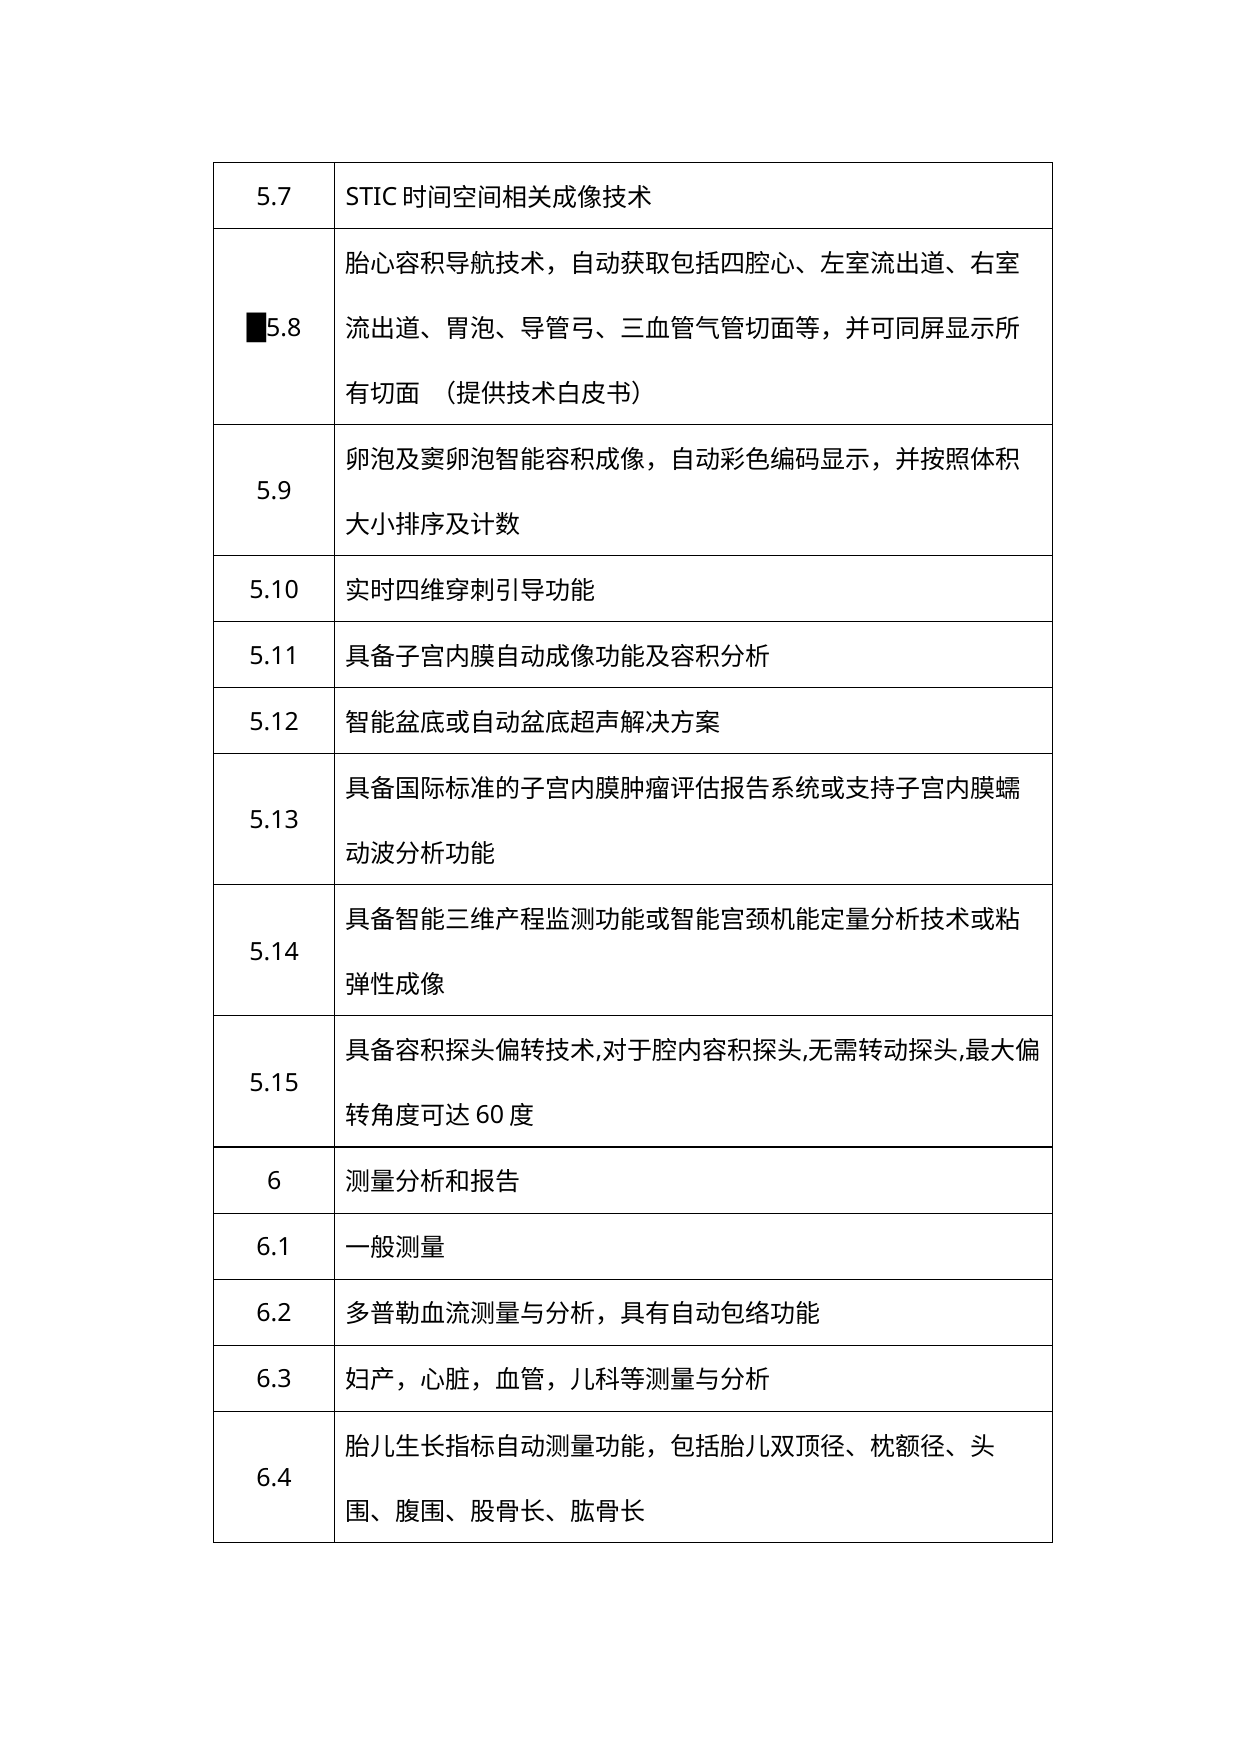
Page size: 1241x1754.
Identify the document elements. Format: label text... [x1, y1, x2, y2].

table_cell 多普勒血流测量与分析，具有自动包络功能 [335, 1280, 1052, 1344]
table_cell 5.7 [214, 163, 334, 228]
table_cell 5.15 [214, 1016, 334, 1146]
table_cell 具备国际标准的子宫内膜肿瘤评估报告系统或支持子宫内膜蠕动波分析功能 [335, 754, 1052, 884]
table_cell 5.10 [214, 556, 334, 621]
table_cell STIC时间空间相关成像技术 [335, 163, 1052, 228]
table_cell 5.11 [214, 622, 334, 687]
table_cell 一般测量 [335, 1214, 1052, 1278]
table_cell 6.4 [214, 1412, 334, 1542]
table_cell 智能盆底或自动盆底超声解决方案 [335, 688, 1052, 753]
table_cell 具备智能三维产程监测功能或智能宫颈机能定量分析技术或粘弹性成像 [335, 885, 1052, 1015]
table_cell 具备子宫内膜自动成像功能及容积分析 [335, 622, 1052, 687]
table_cell 胎心容积导航技术，自动获取包括四腔心、左室流出道、右室流出道、胃泡、导管弓、三血管气管切面等，并可同屏显示所有切面 （提供技术白皮书） [335, 229, 1052, 424]
table_cell 妇产，心脏，血管，儿科等测量与分析 [335, 1346, 1052, 1411]
table_cell 6.1 [214, 1214, 334, 1278]
table_cell █5.8 [214, 229, 334, 424]
table_cell 卵泡及窦卵泡智能容积成像，自动彩色编码显示，并按照体积大小排序及计数 [335, 425, 1052, 555]
table_cell 5.13 [214, 754, 334, 884]
table_cell 胎儿生长指标自动测量功能，包括胎儿双顶径、枕额径、头围、腹围、股骨长、肱骨长 [335, 1412, 1052, 1542]
table_cell 具备容积探头偏转技术,对于腔内容积探头,无需转动探头,最大偏转角度可达60度 [335, 1016, 1052, 1146]
table_cell 5.9 [214, 425, 334, 555]
table_cell 测量分析和报告 [335, 1148, 1052, 1212]
table_cell 实时四维穿刺引导功能 [335, 556, 1052, 621]
table_cell 6.2 [214, 1280, 334, 1344]
table_cell 6.3 [214, 1346, 334, 1411]
table_cell 6 [214, 1148, 334, 1212]
table_cell 5.14 [214, 885, 334, 1015]
table_cell 5.12 [214, 688, 334, 753]
